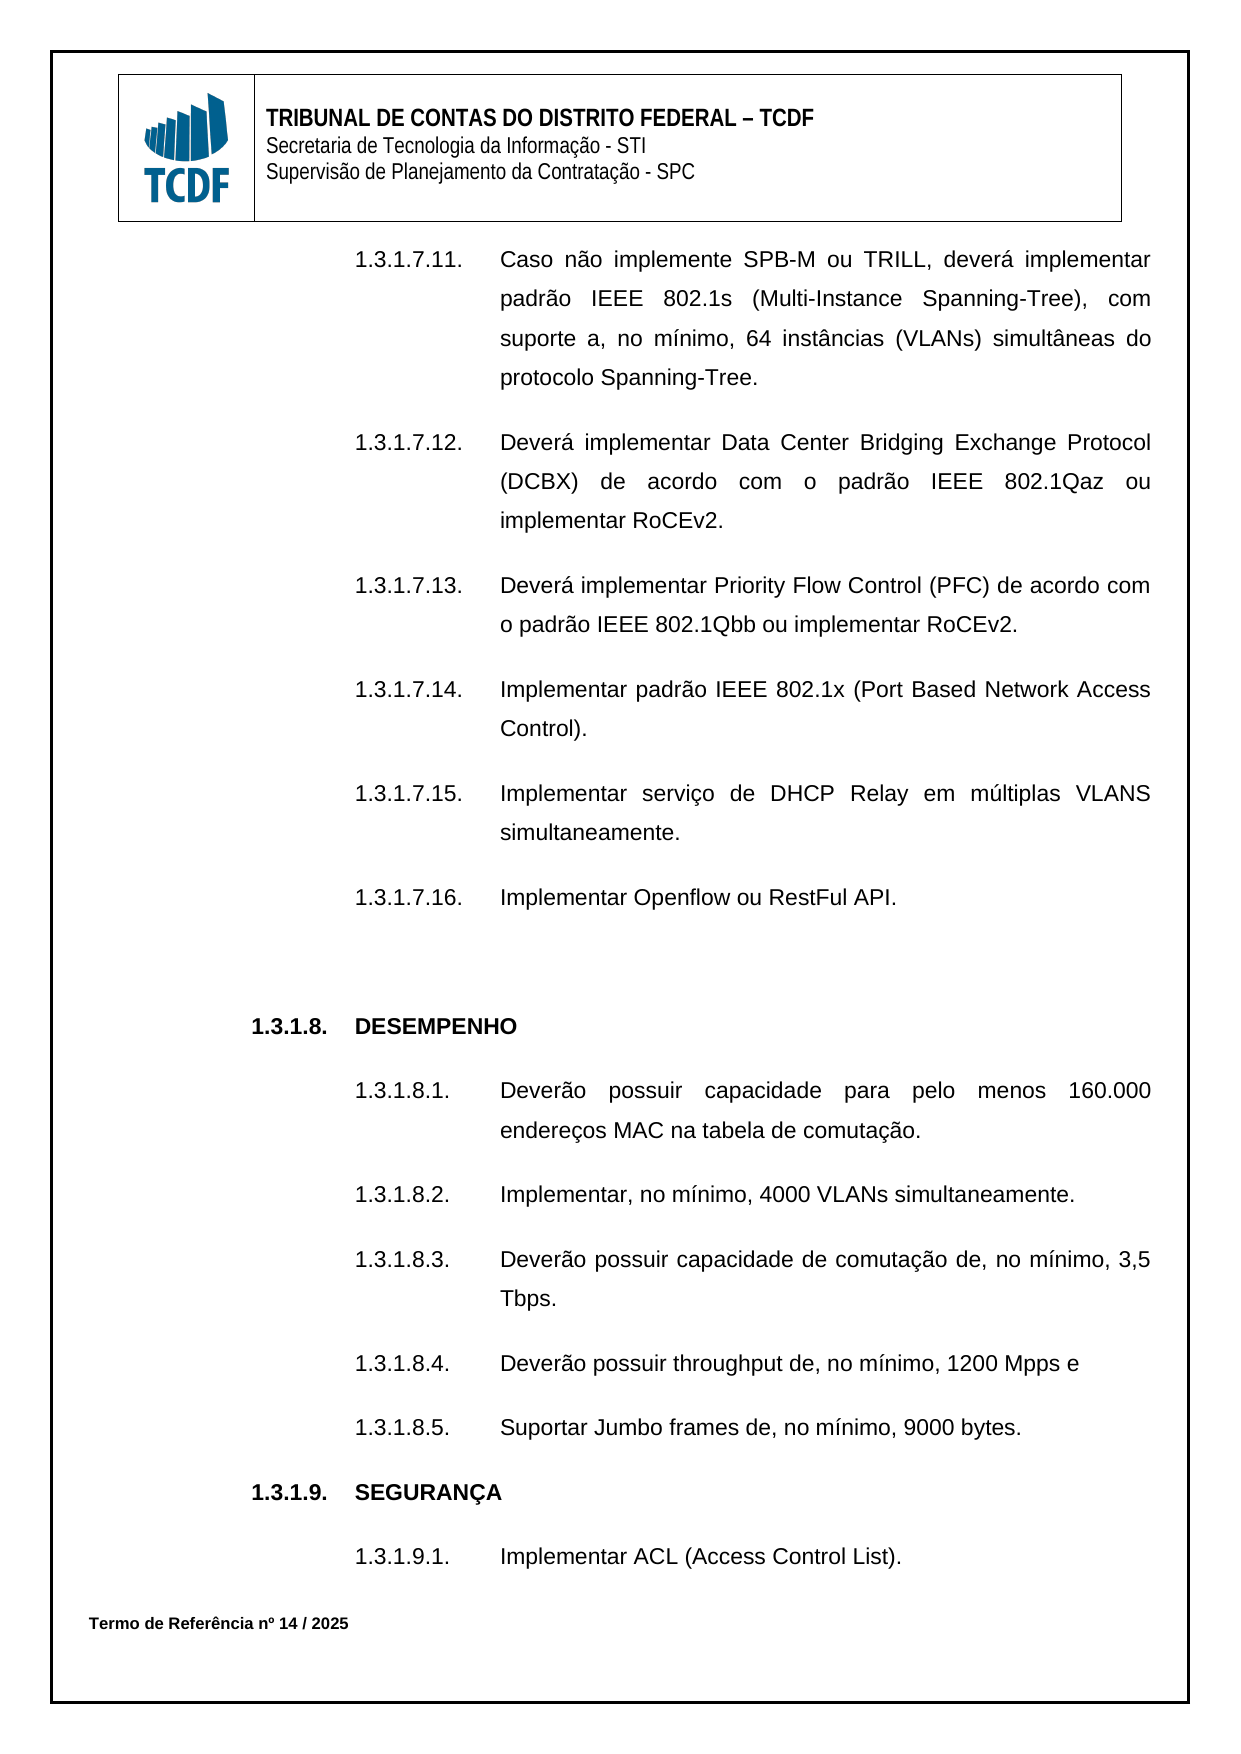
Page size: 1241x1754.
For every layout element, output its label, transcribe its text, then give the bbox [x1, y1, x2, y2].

list Implementar ACL (Access Control List). [354, 1543, 1152, 1569]
list Deverão possuir capacidade para pelo menos 160.000 endereços MAC na tabela de comutação. [354, 1077, 1152, 1143]
list Deverá implementar Data Center Bridging Exchange Protocol (DCBX) de acordo com o padrão IEEE 802.1Qaz ou implementar RoCEv2. [354, 428, 1152, 534]
list Implementar serviço de DHCP Relay em múltiplas VLANS simultaneamente. [354, 780, 1152, 846]
list Suportar Jumbo frames de, no mínimo, 9000 bytes. [354, 1414, 1152, 1441]
list Implementar Openflow ou RestFul API. [354, 884, 1152, 910]
picture [129, 91, 244, 205]
list SEGURANÇA [251, 1479, 1152, 1505]
list DESEMPENHO [251, 1013, 1152, 1039]
list Deverão possuir throughput de, no mínimo, 1200 Mpps e [354, 1350, 1152, 1376]
list Deverão possuir capacidade de comutação de, no mínimo, 3,5 Tbps. [354, 1246, 1152, 1312]
list Implementar, no mínimo, 4000 VLANs simultaneamente. [354, 1181, 1152, 1208]
list Deverá implementar Priority Flow Control (PFC) de acordo com o padrão IEEE 802.1Qbb ou implementar RoCEv2. [354, 572, 1152, 638]
list Implementar padrão IEEE 802.1x (Port Based Network Access Control). [354, 676, 1152, 742]
list Caso não implemente SPB-M ou TRILL, deverá implementar padrão IEEE 802.1s (Multi-Instance Spanning-Tree), com suporte a, no mínimo, 64 instâncias (VLANs) simultâneas do protocolo Spanning-Tree. [354, 246, 1152, 390]
